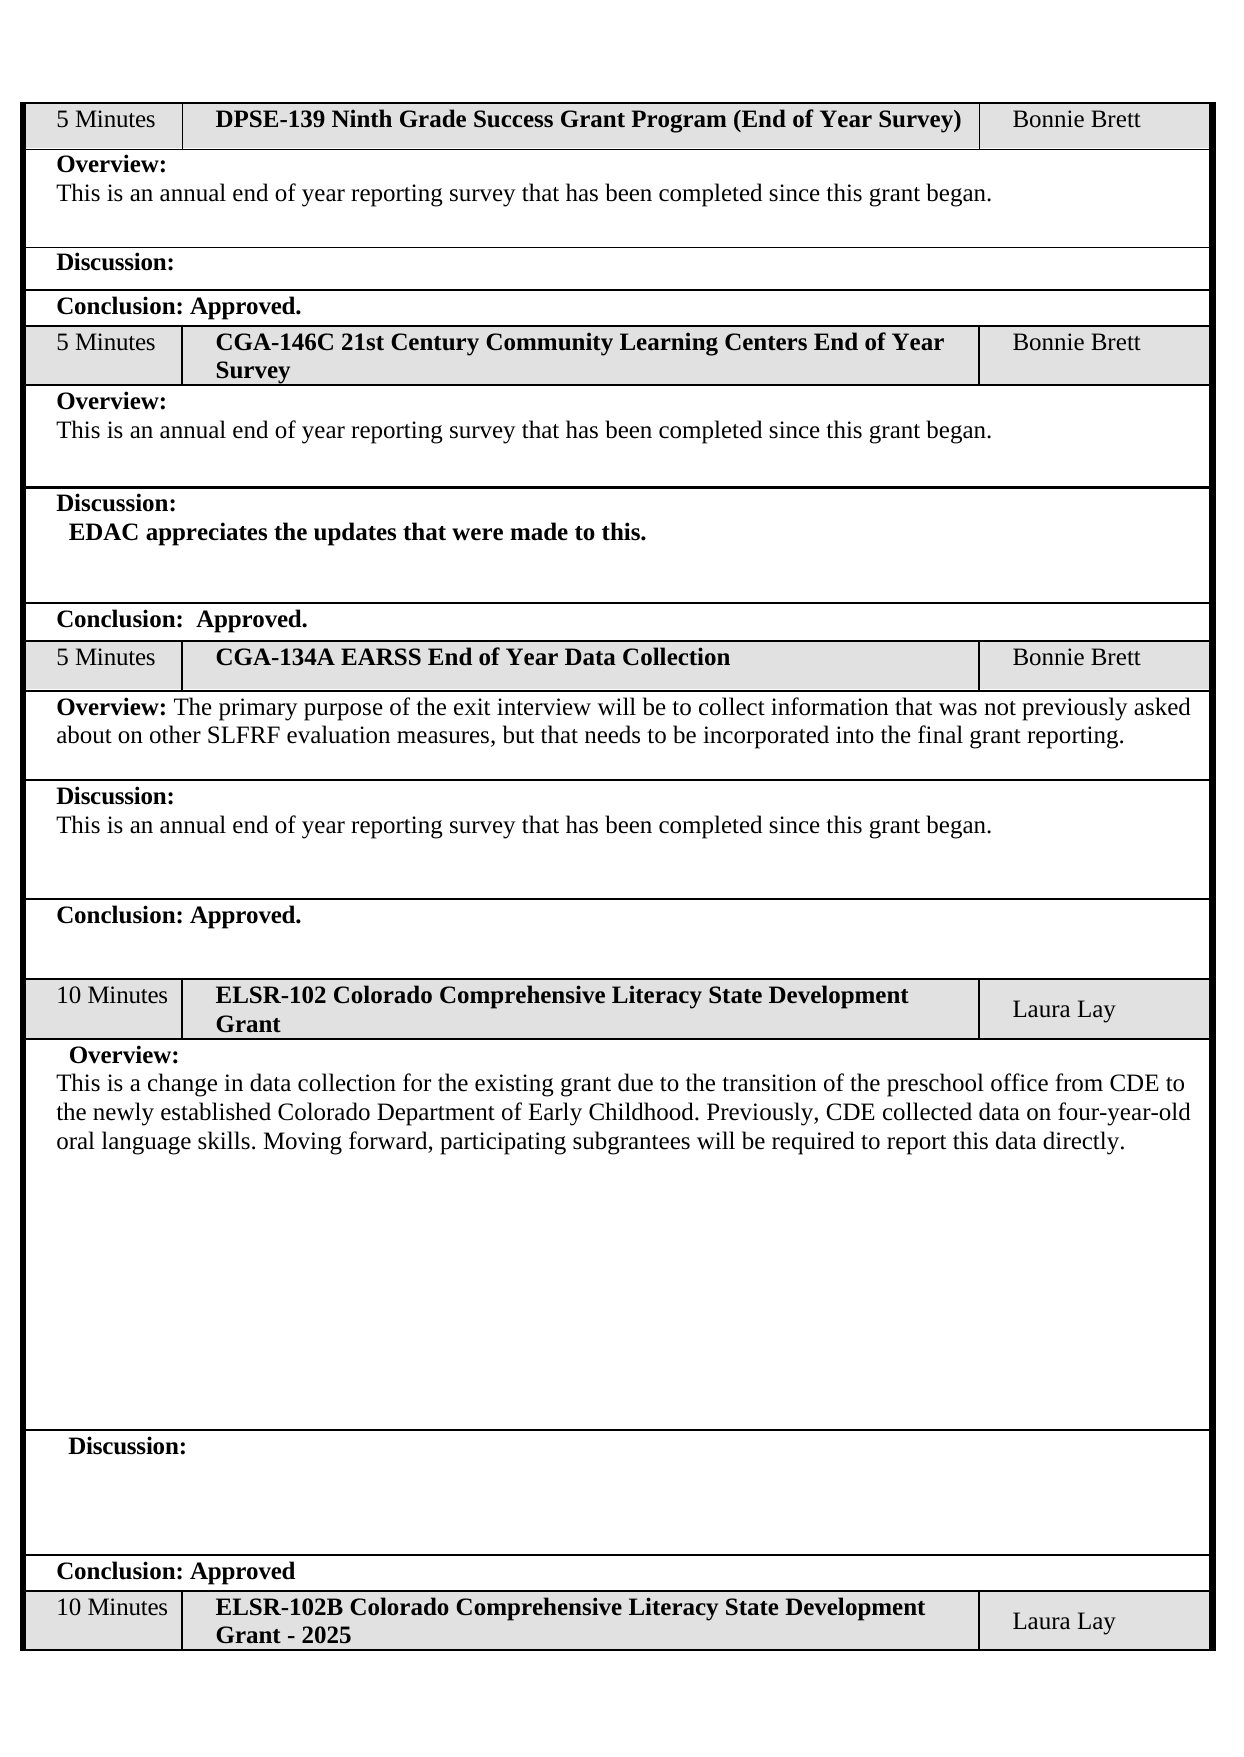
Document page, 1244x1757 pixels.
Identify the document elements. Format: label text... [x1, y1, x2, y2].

table_cell 10 Minutes [26, 1592, 181, 1649]
table_cell CGA-146C 21st Century Community Learning Centers End of Year Survey [183, 327, 978, 384]
table_cell Overview: The primary purpose of the exit interview will be to collect information that was not previously asked about on other SLFRF evaluation measures, but that needs to be incorporated into the final grant reporting. [26, 692, 1209, 779]
table_cell 10 Minutes [26, 980, 181, 1038]
table_header Bonnie Brett [980, 104, 1209, 148]
table_cell CGA-134A EARSS End of Year Data Collection [183, 642, 978, 689]
table_cell Conclusion: Approved. [26, 291, 1209, 324]
table_cell Overview: This is an annual end of year reporting survey that has been completed since this grant began. [26, 386, 1209, 486]
table_cell Discussion: [26, 248, 1209, 289]
table_cell Overview: This is an annual end of year reporting survey that has been completed since this grant began. [26, 150, 1209, 247]
table_cell 5 Minutes [26, 327, 181, 384]
table_cell Conclusion: Approved [26, 1556, 1209, 1590]
table_cell 5 Minutes [26, 642, 181, 689]
table_cell Bonnie Brett [980, 642, 1209, 689]
table_cell Conclusion: Approved. [26, 604, 1209, 640]
table_cell Discussion: [26, 1431, 1209, 1554]
table_cell Overview: This is a change in data collection for the existing grant due to the transition of the preschool office from CDE to the newly established Colorado Department of Early Childhood. Previously, CDE collected data on four-year-old oral language skills. Moving forward, participating subgrantees will be required to report this data directly. [26, 1040, 1209, 1429]
table_cell Laura Lay [980, 980, 1209, 1038]
table_cell ELSR-102B Colorado Comprehensive Literacy State Development Grant - 2025 [183, 1592, 978, 1649]
table_cell Conclusion: Approved. [26, 900, 1209, 978]
table_header 5 Minutes [26, 104, 182, 148]
table_cell Laura Lay [980, 1592, 1209, 1649]
table_cell Discussion: EDAC appreciates the updates that were made to this. [26, 489, 1209, 602]
table_header DPSE-139 Ninth Grade Success Grant Program (End of Year Survey) [183, 104, 979, 148]
table_cell ELSR-102 Colorado Comprehensive Literacy State Development Grant [183, 980, 978, 1038]
table_cell Discussion: This is an annual end of year reporting survey that has been completed since this grant began. [26, 781, 1209, 898]
table_cell Bonnie Brett [980, 327, 1209, 384]
